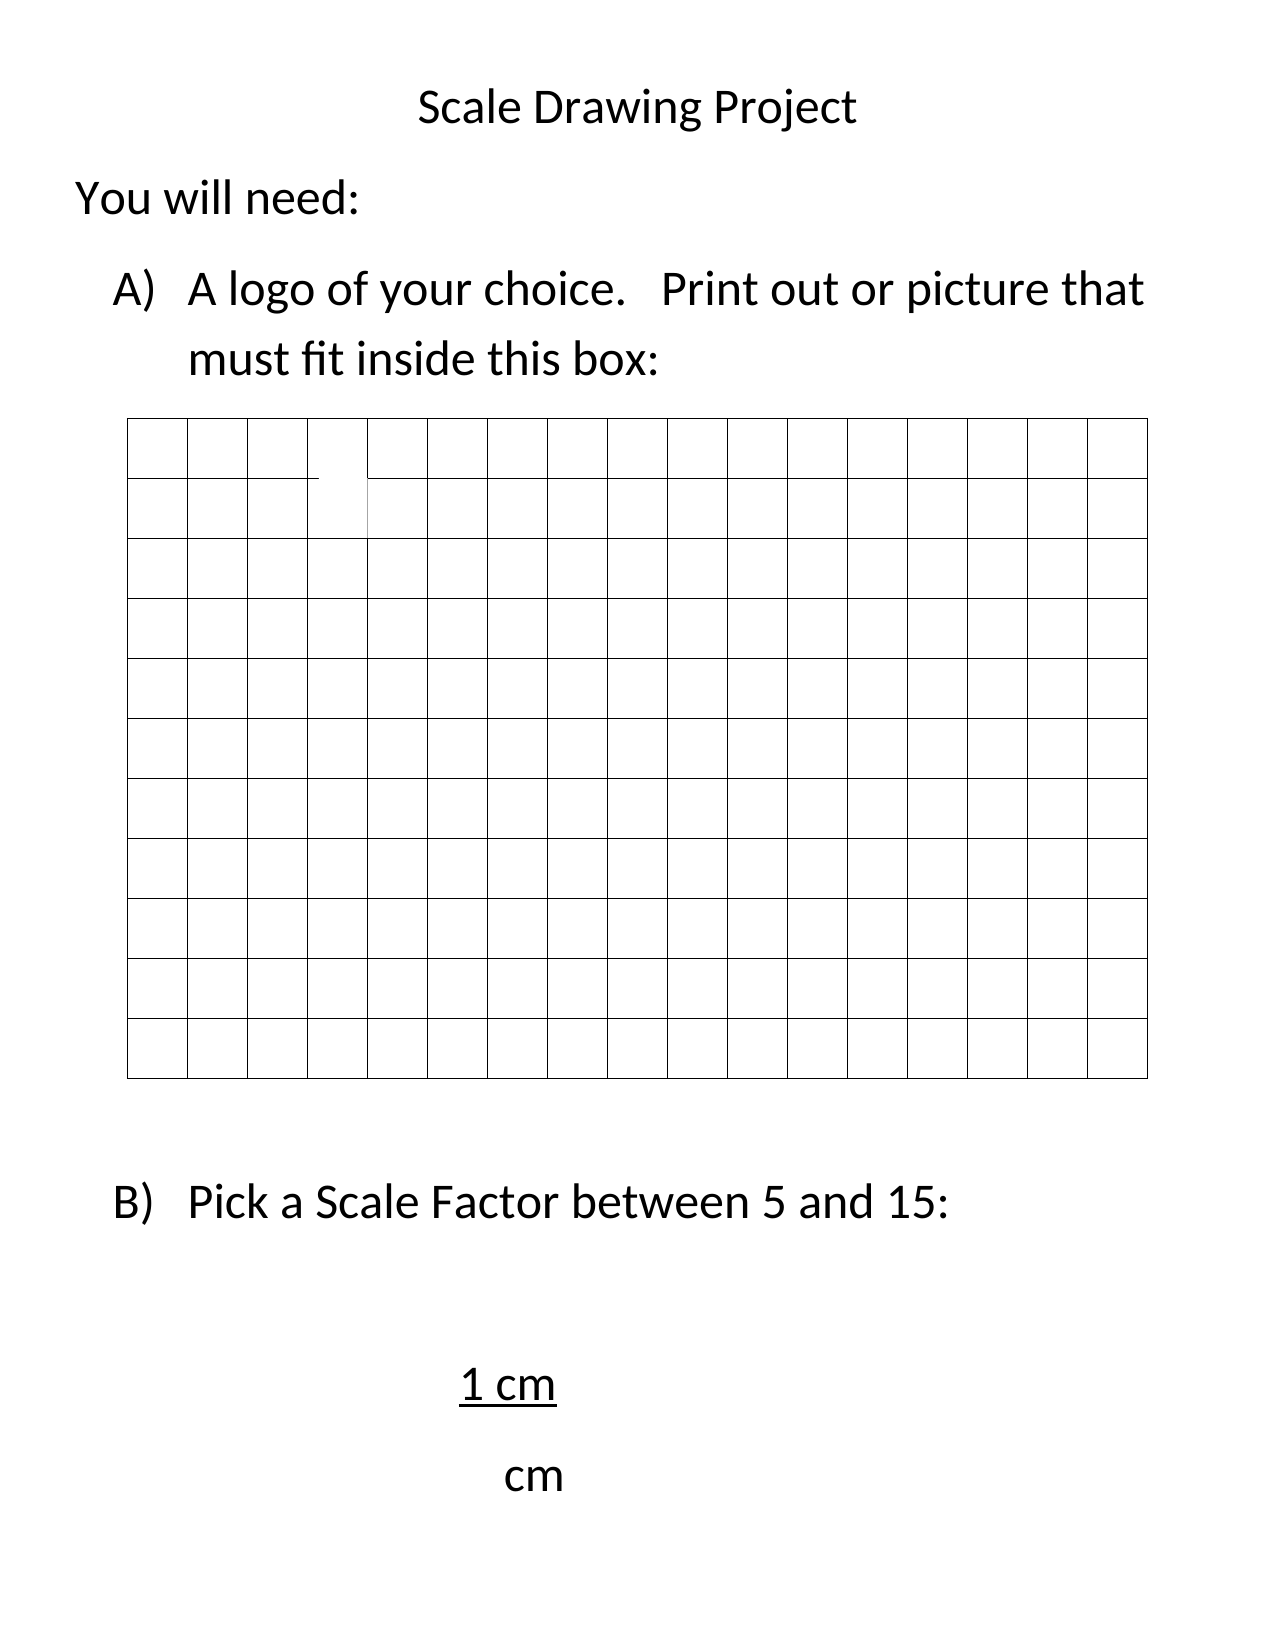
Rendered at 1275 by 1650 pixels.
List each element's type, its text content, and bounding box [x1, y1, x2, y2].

table_cell [428, 1019, 487, 1078]
table_cell [248, 719, 307, 778]
table_cell [548, 839, 607, 898]
table_cell [488, 959, 547, 1018]
text You will need: [75, 166, 1200, 227]
table_cell [1028, 1019, 1087, 1078]
table_cell [1028, 839, 1087, 898]
table_cell [728, 779, 787, 838]
table_cell [188, 719, 247, 778]
table_cell [188, 599, 247, 658]
table_cell [668, 659, 727, 718]
table_cell [608, 779, 667, 838]
table_header [968, 419, 1027, 478]
table_cell [248, 599, 307, 658]
table_header [428, 419, 487, 478]
table_cell [248, 479, 307, 538]
table_cell [848, 599, 907, 658]
table_cell [548, 1019, 607, 1078]
table_cell [788, 599, 847, 658]
table_cell [488, 659, 547, 718]
table_cell [368, 479, 427, 538]
table_cell [608, 659, 667, 718]
table_cell [488, 779, 547, 838]
table_cell [1088, 839, 1147, 898]
table_cell [1088, 959, 1147, 1018]
table_cell [308, 959, 367, 1018]
table_cell [248, 899, 307, 958]
table_cell [788, 719, 847, 778]
table_cell [1028, 659, 1087, 718]
text 1 cm [187, 1352, 1200, 1413]
table_cell [608, 1019, 667, 1078]
table_cell [1088, 779, 1147, 838]
table_cell [308, 1019, 367, 1078]
table_cell [488, 719, 547, 778]
table_cell [188, 539, 247, 598]
table_cell [908, 959, 967, 1018]
table_cell [128, 1019, 187, 1078]
table_header [1088, 419, 1147, 478]
table_cell [308, 719, 367, 778]
table_cell [668, 599, 727, 658]
table_cell [368, 899, 427, 958]
table_cell [608, 839, 667, 898]
table_cell [1088, 539, 1147, 598]
table_cell [608, 719, 667, 778]
table_cell [788, 899, 847, 958]
table_cell [1028, 599, 1087, 658]
table_cell [248, 959, 307, 1018]
table_cell [248, 839, 307, 898]
table_cell [908, 839, 967, 898]
table_cell [548, 959, 607, 1018]
table_cell [788, 659, 847, 718]
table_cell [428, 959, 487, 1018]
table_cell [608, 479, 667, 538]
table_cell [1088, 899, 1147, 958]
table_header [188, 419, 247, 478]
table_cell [848, 779, 907, 838]
table_header [308, 419, 367, 478]
table_cell [308, 899, 367, 958]
table_cell [788, 539, 847, 598]
table_cell [728, 1019, 787, 1078]
table_cell [248, 779, 307, 838]
table_cell [848, 479, 907, 538]
table_cell [128, 959, 187, 1018]
table_cell [128, 719, 187, 778]
table_header [668, 419, 727, 478]
table_cell [368, 1019, 427, 1078]
table_cell [488, 479, 547, 538]
table_cell [128, 539, 187, 598]
table_cell [428, 719, 487, 778]
table_cell [788, 1019, 847, 1078]
table_cell [968, 959, 1027, 1018]
table_cell [848, 1019, 907, 1078]
list A logo of your choice. Print out or picture that must fit inside this box: [112, 257, 1200, 388]
table_cell [188, 659, 247, 718]
table_cell [668, 719, 727, 778]
table_cell [308, 659, 367, 718]
table_header [788, 419, 847, 478]
table_cell [968, 479, 1027, 538]
table_header [128, 419, 187, 478]
table_cell [1028, 959, 1087, 1018]
table_cell [428, 779, 487, 838]
table_cell [1088, 719, 1147, 778]
table_cell [668, 959, 727, 1018]
table_cell [1028, 479, 1087, 538]
table_cell [728, 479, 787, 538]
table_cell [248, 1019, 307, 1078]
table_cell [968, 539, 1027, 598]
table_cell [368, 779, 427, 838]
table_cell [128, 479, 187, 538]
table_cell [428, 839, 487, 898]
table_cell [188, 479, 247, 538]
table_cell [128, 839, 187, 898]
table_header [848, 419, 907, 478]
table_cell [968, 599, 1027, 658]
table_cell [668, 899, 727, 958]
table_cell [608, 539, 667, 598]
table_cell [908, 779, 967, 838]
text cm [187, 1443, 1200, 1504]
table_cell [188, 839, 247, 898]
table_cell [908, 719, 967, 778]
table_cell [728, 719, 787, 778]
table_cell [908, 539, 967, 598]
table_cell [308, 599, 367, 658]
table_cell [788, 479, 847, 538]
table_cell [1028, 779, 1087, 838]
table_cell [728, 959, 787, 1018]
table_cell [548, 659, 607, 718]
table_cell [188, 959, 247, 1018]
table_cell [848, 719, 907, 778]
table_cell [788, 839, 847, 898]
table_header [1028, 419, 1087, 478]
table_cell [1088, 659, 1147, 718]
table_cell [668, 539, 727, 598]
table_cell [728, 659, 787, 718]
table_cell [668, 479, 727, 538]
table_cell [548, 779, 607, 838]
table_cell [368, 719, 427, 778]
table_header [908, 419, 967, 478]
table_cell [848, 839, 907, 898]
table_cell [128, 779, 187, 838]
picture [318, 478, 368, 538]
table_cell [428, 479, 487, 538]
table_cell [968, 659, 1027, 718]
table_cell [368, 539, 427, 598]
table_cell [368, 959, 427, 1018]
table_cell [188, 899, 247, 958]
table_cell [728, 899, 787, 958]
table_cell [908, 659, 967, 718]
table_cell [968, 839, 1027, 898]
table_cell [908, 1019, 967, 1078]
table_cell [908, 599, 967, 658]
table_cell [1088, 479, 1147, 538]
table_cell [248, 539, 307, 598]
table_cell [368, 839, 427, 898]
table_cell [728, 839, 787, 898]
table_cell [428, 899, 487, 958]
table_cell [308, 839, 367, 898]
table_header [368, 419, 427, 478]
table_cell [128, 659, 187, 718]
table_cell [188, 779, 247, 838]
table_cell [488, 839, 547, 898]
table_cell [788, 959, 847, 1018]
table_cell [1028, 719, 1087, 778]
table_cell [308, 479, 318, 538]
table_cell [608, 599, 667, 658]
table_cell [908, 479, 967, 538]
table_cell [848, 539, 907, 598]
table_cell [548, 719, 607, 778]
table_cell [188, 1019, 247, 1078]
table_cell [848, 659, 907, 718]
table_cell [668, 779, 727, 838]
table_cell [368, 659, 427, 718]
table_cell [968, 719, 1027, 778]
table_cell [668, 1019, 727, 1078]
table_cell [848, 899, 907, 958]
table_cell [248, 659, 307, 718]
table_header [248, 419, 307, 478]
table_cell [1088, 1019, 1147, 1078]
table_cell [128, 599, 187, 658]
list Pick a Scale Factor between 5 and 15: [112, 1170, 1200, 1231]
table_cell [728, 539, 787, 598]
table_cell [1028, 899, 1087, 958]
table_cell [488, 1019, 547, 1078]
table_cell [548, 899, 607, 958]
table_cell [428, 539, 487, 598]
table_cell [848, 959, 907, 1018]
table_cell [308, 779, 367, 838]
table_cell [128, 899, 187, 958]
table_cell [428, 659, 487, 718]
table_cell [428, 599, 487, 658]
table_cell [368, 599, 427, 658]
table_cell [308, 539, 367, 598]
table_cell [608, 899, 667, 958]
table_cell [1028, 539, 1087, 598]
table_cell [968, 779, 1027, 838]
table_cell [548, 539, 607, 598]
table_header [728, 419, 787, 478]
table_cell [548, 479, 607, 538]
table_header [488, 419, 547, 478]
table_cell [668, 839, 727, 898]
table_cell [608, 959, 667, 1018]
table_cell [1088, 599, 1147, 658]
table_header [548, 419, 607, 478]
table_cell [488, 539, 547, 598]
table_cell [548, 599, 607, 658]
table_cell [488, 599, 547, 658]
text Scale Drawing Project [75, 75, 1200, 136]
table_cell [488, 899, 547, 958]
table_cell [968, 1019, 1027, 1078]
table_cell [788, 779, 847, 838]
table_cell [968, 899, 1027, 958]
table_header [608, 419, 667, 478]
table_cell [728, 599, 787, 658]
table_cell [908, 899, 967, 958]
